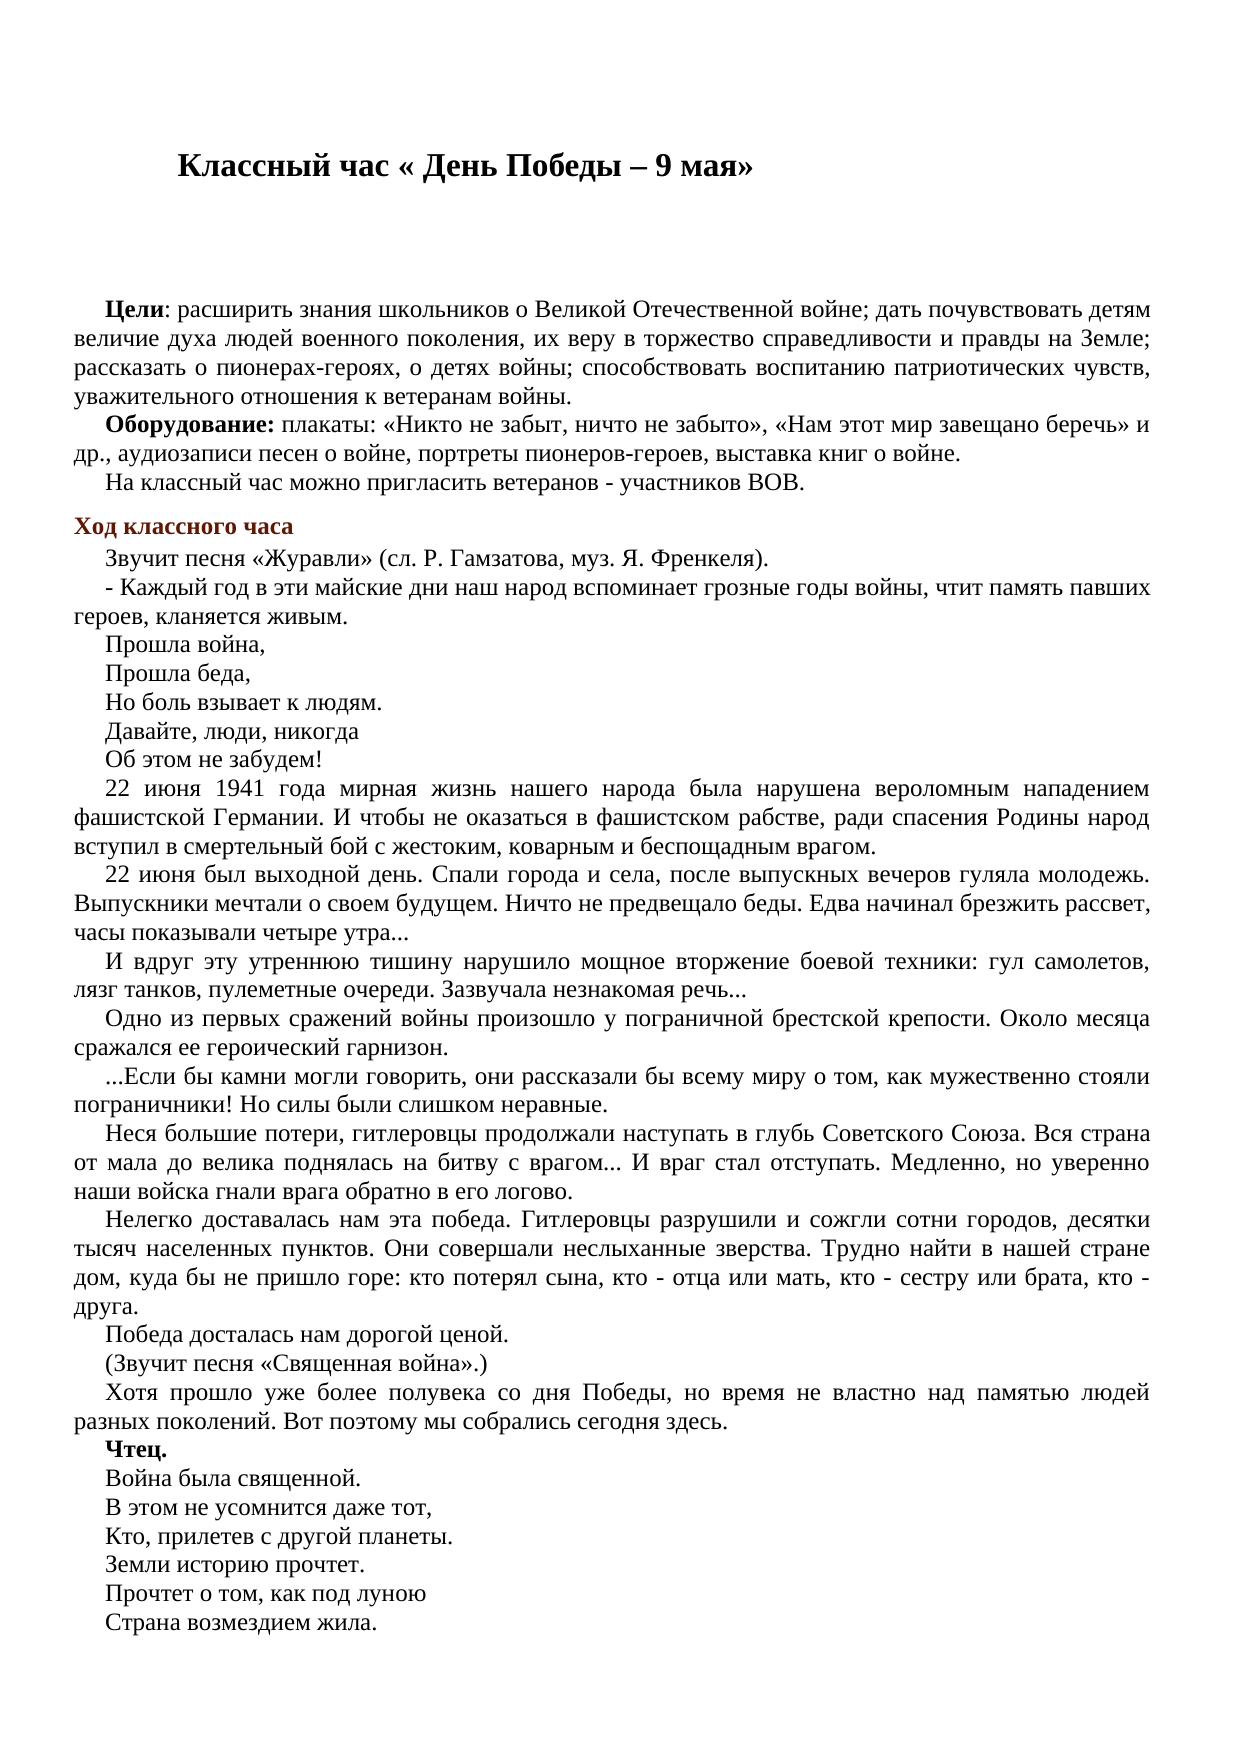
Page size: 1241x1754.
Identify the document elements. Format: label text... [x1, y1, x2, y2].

text 22 июня был выходной день. Спали города и села, после выпускных вечеров гуляла молодежь. Выпускники мечтали о своем будущем. Ничто не предвещало беды. Едва начинал брезжить рассвет, часы показывали четыре утра... [74, 859, 1152, 946]
text Прочтет о том, как под луною [74, 1578, 1152, 1607]
text Давайте, люди, никогда [74, 716, 1152, 744]
text На классный час можно пригласить ветеранов - участников ВОВ. [74, 467, 1152, 496]
text В этом не усомнится даже тот, [74, 1492, 1152, 1521]
text Нелегко доставалась нам эта победа. Гитлеровцы разрушили и сожгли сотни городов, десятки тысяч населенных пунктов. Они совершали неслыханные зверства. Трудно найти в нашей стране дом, куда бы не пришло горе: кто потерял сына, кто - отца или мать, кто - сестру или брата, кто - друга. [74, 1204, 1152, 1319]
text Кто, прилетев с другой планеты. [74, 1521, 1152, 1549]
text Классный час « День Победы – 9 мая» [177, 146, 1152, 184]
text Земли историю прочтет. [74, 1549, 1152, 1578]
text Страна возмездием жила. [74, 1607, 1152, 1636]
text Ход классного часа [74, 511, 1152, 540]
text (Звучит песня «Священная война».) [74, 1348, 1152, 1377]
text Война была священной. [74, 1463, 1152, 1492]
text Оборудование: плакаты: «Никто не забыт, ничто не забыто», «Нам этот мир завещано беречь» и др., аудиозаписи песен о войне, портреты пионеров-героев, выставка книг о войне. [74, 409, 1152, 467]
text 22 июня 1941 года мирная жизнь нашего народа была нарушена вероломным нападением фашистской Германии. И чтобы не оказаться в фашистском рабстве, ради спасения Родины народ вступил в смертельный бой с жестоким, коварным и беспощадным врагом. [74, 773, 1152, 859]
text Чтец. [74, 1434, 1152, 1463]
text ...Если бы камни могли говорить, они рассказали бы всему миру о том, как мужественно стояли пограничники! Но силы были слишком неравные. [74, 1061, 1152, 1118]
text Об этом не забудем! [74, 744, 1152, 773]
text Хотя прошло уже более полувека со дня Победы, но время не властно над памятью людей разных поколений. Вот поэтому мы собрались сегодня здесь. [74, 1377, 1152, 1434]
text Но боль взывает к людям. [74, 687, 1152, 716]
text Одно из первых сражений войны произошло у пограничной брестской крепости. Около месяца сражался ее героический гарнизон. [74, 1003, 1152, 1061]
text Звучит песня «Журавли» (сл. Р. Гамзатова, муз. Я. Френкеля). [74, 543, 1152, 572]
text - Каждый год в эти майские дни наш народ вспоминает грозные годы войны, чтит память павших героев, кланяется живым. [74, 572, 1152, 629]
text И вдруг эту утреннюю тишину нарушило мощное вторжение боевой техники: гул самолетов, лязг танков, пулеметные очереди. Зазвучала незнакомая речь... [74, 946, 1152, 1003]
text Победа досталась нам дорогой ценой. [74, 1319, 1152, 1348]
text Прошла война, [74, 629, 1152, 658]
text Неся большие потери, гитлеровцы продолжали наступать в глубь Советского Союза. Вся страна от мала до велика поднялась на битву с врагом... И враг стал отступать. Медленно, но уверенно наши войска гнали врага обратно в его логово. [74, 1118, 1152, 1204]
text Цели: расширить знания школьников о Великой Отечественной войне; дать почувствовать детям величие духа людей военного поколения, их веру в торжество справедливости и правды на Земле; рассказать о пионерах-героях, о детях войны; способствовать воспитанию патриотических чувств, уважительного отношения к ветеранам войны. [74, 294, 1152, 409]
text Прошла беда, [74, 658, 1152, 687]
